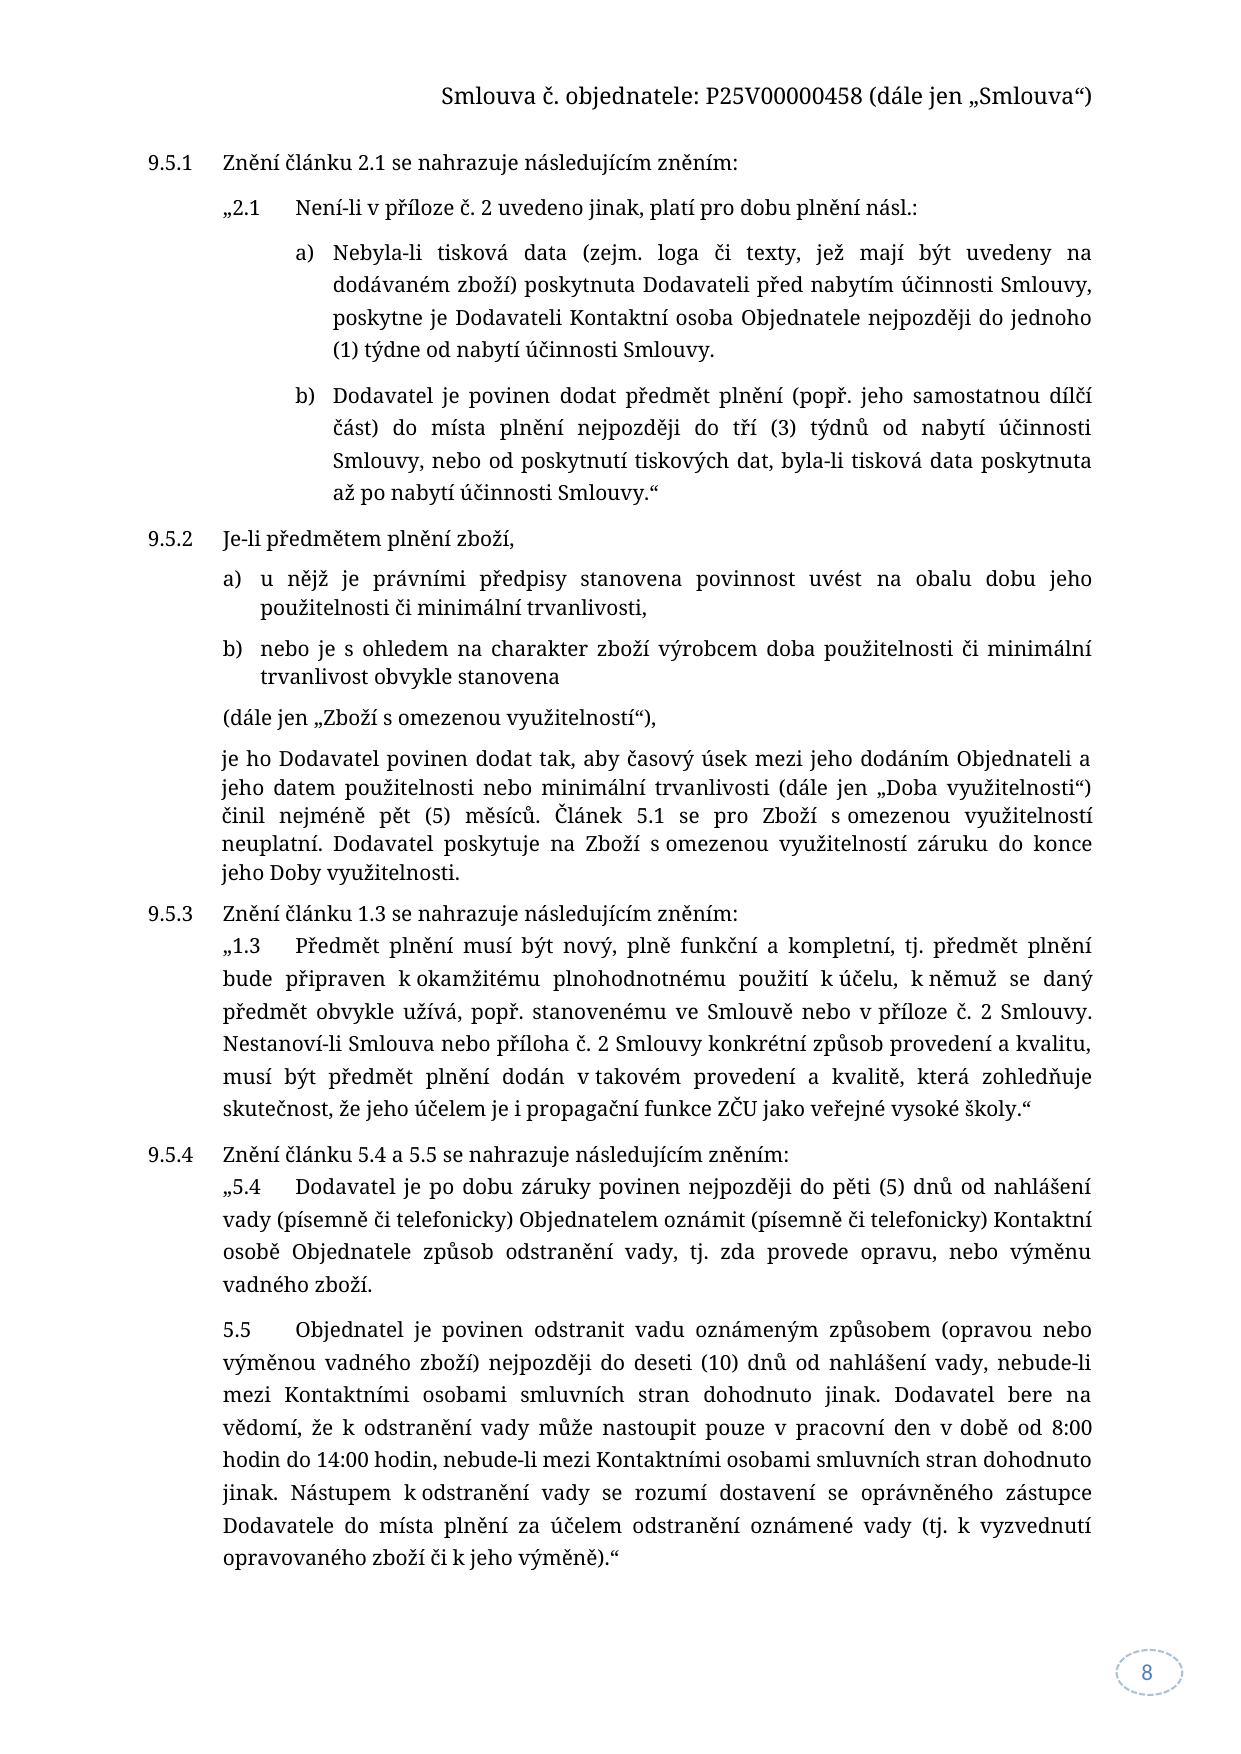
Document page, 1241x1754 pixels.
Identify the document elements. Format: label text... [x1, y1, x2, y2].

list nebo je s ohledem na charakter zboží výrobcem doba použitelnosti či minimální trvanlivost obvykle stanovena [223, 634, 1093, 691]
list Znění článku 2.1 se nahrazuje následujícím zněním: [148, 148, 1093, 176]
text (dále jen „Zboží s omezenou využitelností“), [223, 703, 1093, 732]
list Nebyla-li tisková data (zejm. loga či texty, jež mají být uvedeny na dodávaném zboží) poskytnuta Dodavateli před nabytím účinnosti Smlouvy, poskytne je Dodavateli Kontaktní osoba Objednatele nejpozději do jednoho (1) týdne od nabytí účinnosti Smlouvy. [295, 238, 1093, 364]
list Znění článku 1.3 se nahrazuje následujícím zněním: [148, 899, 1093, 927]
text je ho Dodavatel povinen dodat tak, aby časový úsek mezi jeho dodáním Objednateli a jeho datem použitelnosti nebo minimální trvanlivosti (dále jen „Doba využitelnosti“) činil nejméně pět (5) měsíců. Článek 5.1 se pro Zboží s omezenou využitelností neuplatní. Dodavatel poskytuje na Zboží s omezenou využitelností záruku do konce jeho Doby využitelnosti. [221, 744, 1093, 886]
list „2.1 Není-li v příloze č. 2 uvedeno jinak, platí pro dobu plnění násl.: [223, 193, 1093, 221]
list u nějž je právními předpisy stanovena povinnost uvést na obalu dobu jeho použitelnosti či minimální trvanlivosti, [223, 564, 1093, 621]
list Je-li předmětem plnění zboží, [148, 524, 1093, 552]
list Znění článku 5.4 a 5.5 se nahrazuje následujícím zněním: [148, 1140, 1093, 1168]
list 5.5 Objednatel je povinen odstranit vadu oznámeným způsobem (opravou nebo výměnou vadného zboží) nejpozději do deseti (10) dnů od nahlášení vady, nebude-li mezi Kontaktními osobami smluvních stran dohodnuto jinak. Dodavatel bere na vědomí, že k odstranění vady může nastoupit pouze v pracovní den v době od 8:00 hodin do 14:00 hodin, nebude-li mezi Kontaktními osobami smluvních stran dohodnuto jinak. Nástupem k odstranění vady se rozumí dostavení se oprávněného zástupce Dodavatele do místa plnění za účelem odstranění oznámené vady (tj. k vyzvednutí opravovaného zboží či k jeho výměně).“ [223, 1315, 1093, 1572]
list Dodavatel je povinen dodat předmět plnění (popř. jeho samostatnou dílčí část) do místa plnění nejpozději do tří (3) týdnů od nabytí účinnosti Smlouvy, nebo od poskytnutí tiskových dat, byla-li tisková data poskytnuta až po nabytí účinnosti Smlouvy.“ [295, 381, 1093, 507]
list „5.4 Dodavatel je po dobu záruky povinen nejpozději do pěti (5) dnů od nahlášení vady (písemně či telefonicky) Objednatelem oznámit (písemně či telefonicky) Kontaktní osobě Objednatele způsob odstranění vady, tj. zda provede opravu, nebo výměnu vadného zboží. [223, 1172, 1093, 1298]
list „1.3 Předmět plnění musí být nový, plně funkční a kompletní, tj. předmět plnění bude připraven k okamžitému plnohodnotnému použití k účelu, k němuž se daný předmět obvykle užívá, popř. stanovenému ve Smlouvě nebo v příloze č. 2 Smlouvy. Nestanoví-li Smlouva nebo příloha č. 2 Smlouvy konkrétní způsob provedení a kvalitu, musí být předmět plnění dodán v takovém provedení a kvalitě, která zohledňuje skutečnost, že jeho účelem je i propagační funkce ZČU jako veřejné vysoké školy.“ [223, 932, 1093, 1123]
